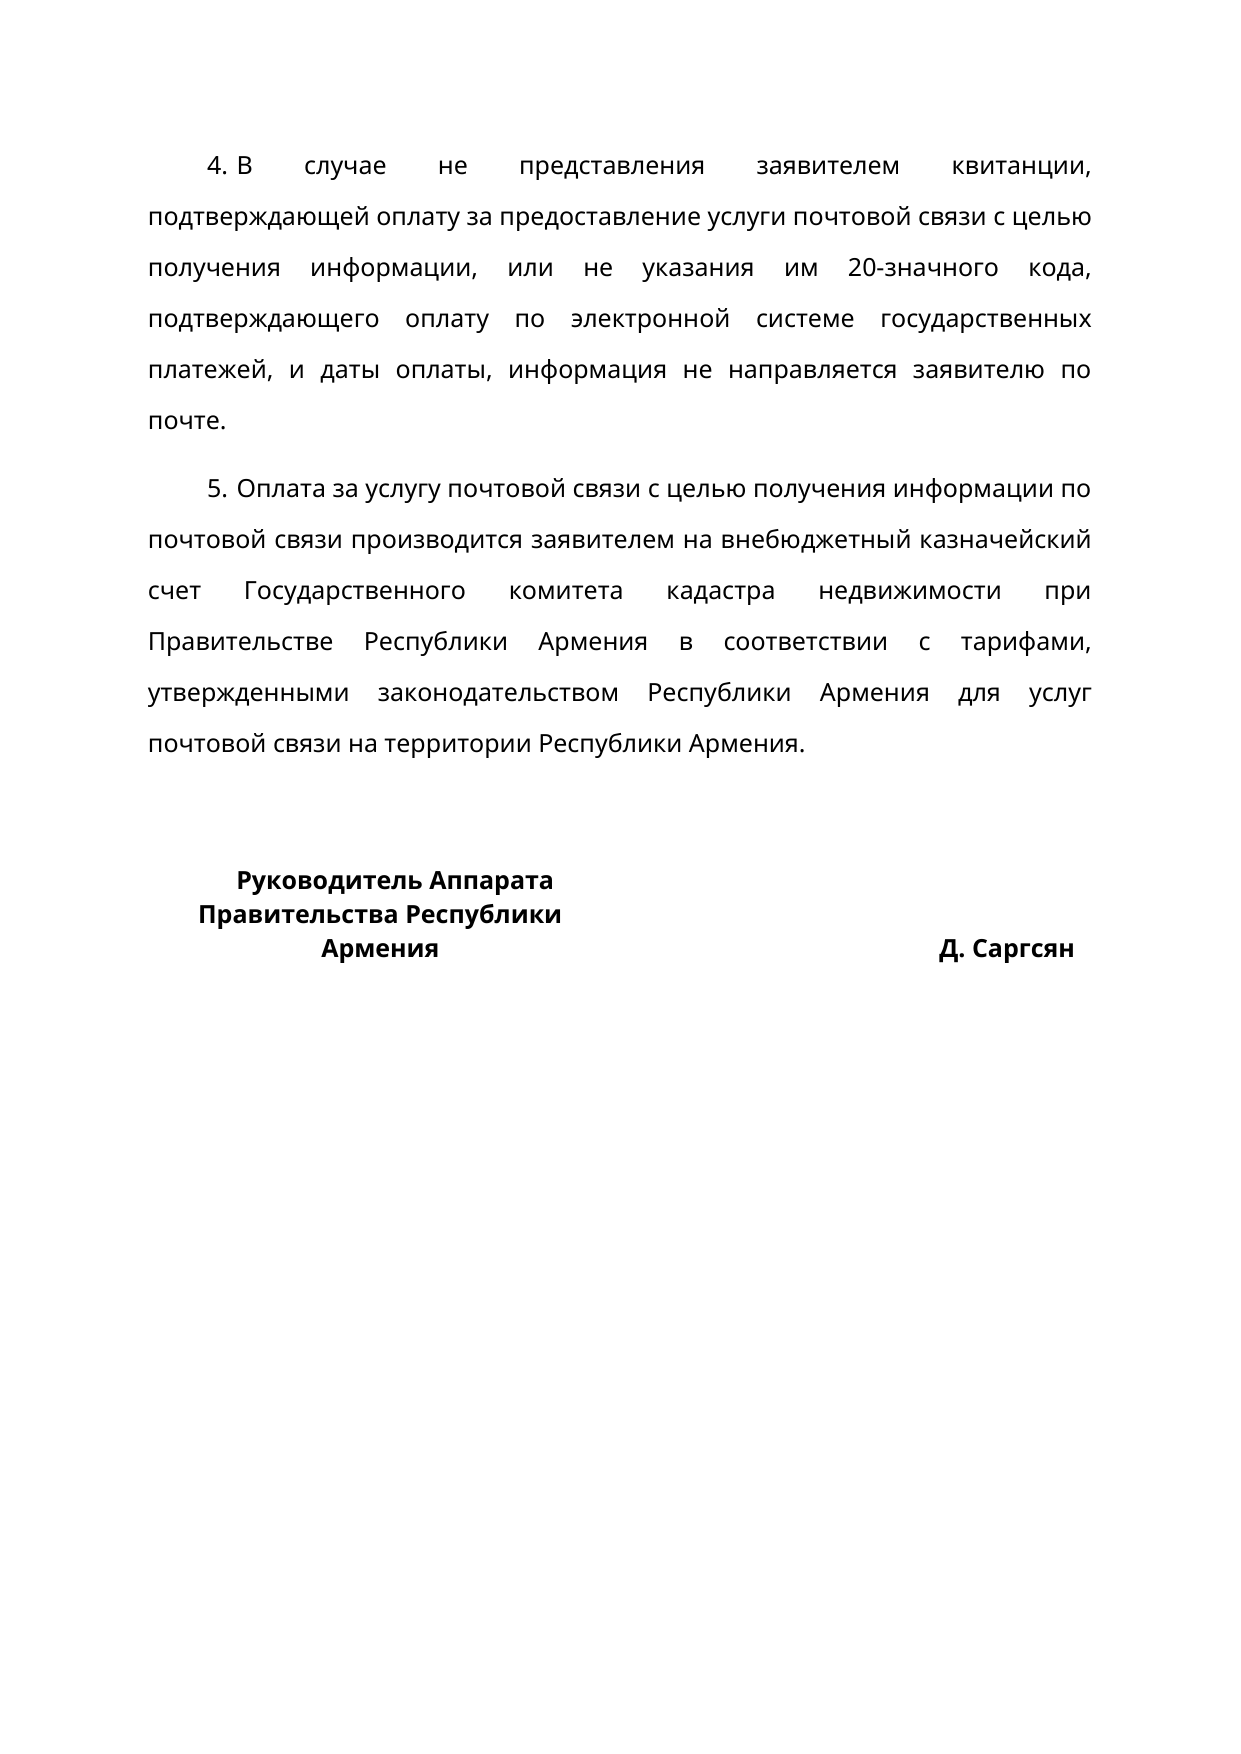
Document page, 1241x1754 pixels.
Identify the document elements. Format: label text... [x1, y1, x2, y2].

table_header Д. Саргсян [614, 861, 1091, 979]
text 5. Оплата за услугу почтовой связи с целью получения информации по почтовой связи производится заявителем на внебюджетный казначейский счет Государственного комитета кадастра недвижимости при Правительстве Республики Армения в соответствии с тарифами, утвержденными законодательством Республики Армения для услуг почтовой связи на территории Республики Армения. [148, 471, 1092, 760]
table_header Руководитель Аппарата Правительства Республики Армения [146, 861, 614, 979]
text 4. В случае не представления заявителем квитанции, подтверждающей оплату за предоставление услуги почтовой связи с целью получения информации, или не указания им 20-значного кода, подтверждающего оплату по электронной системе государственных платежей, и даты оплаты, информация не направляется заявителю по почте. [148, 148, 1092, 437]
